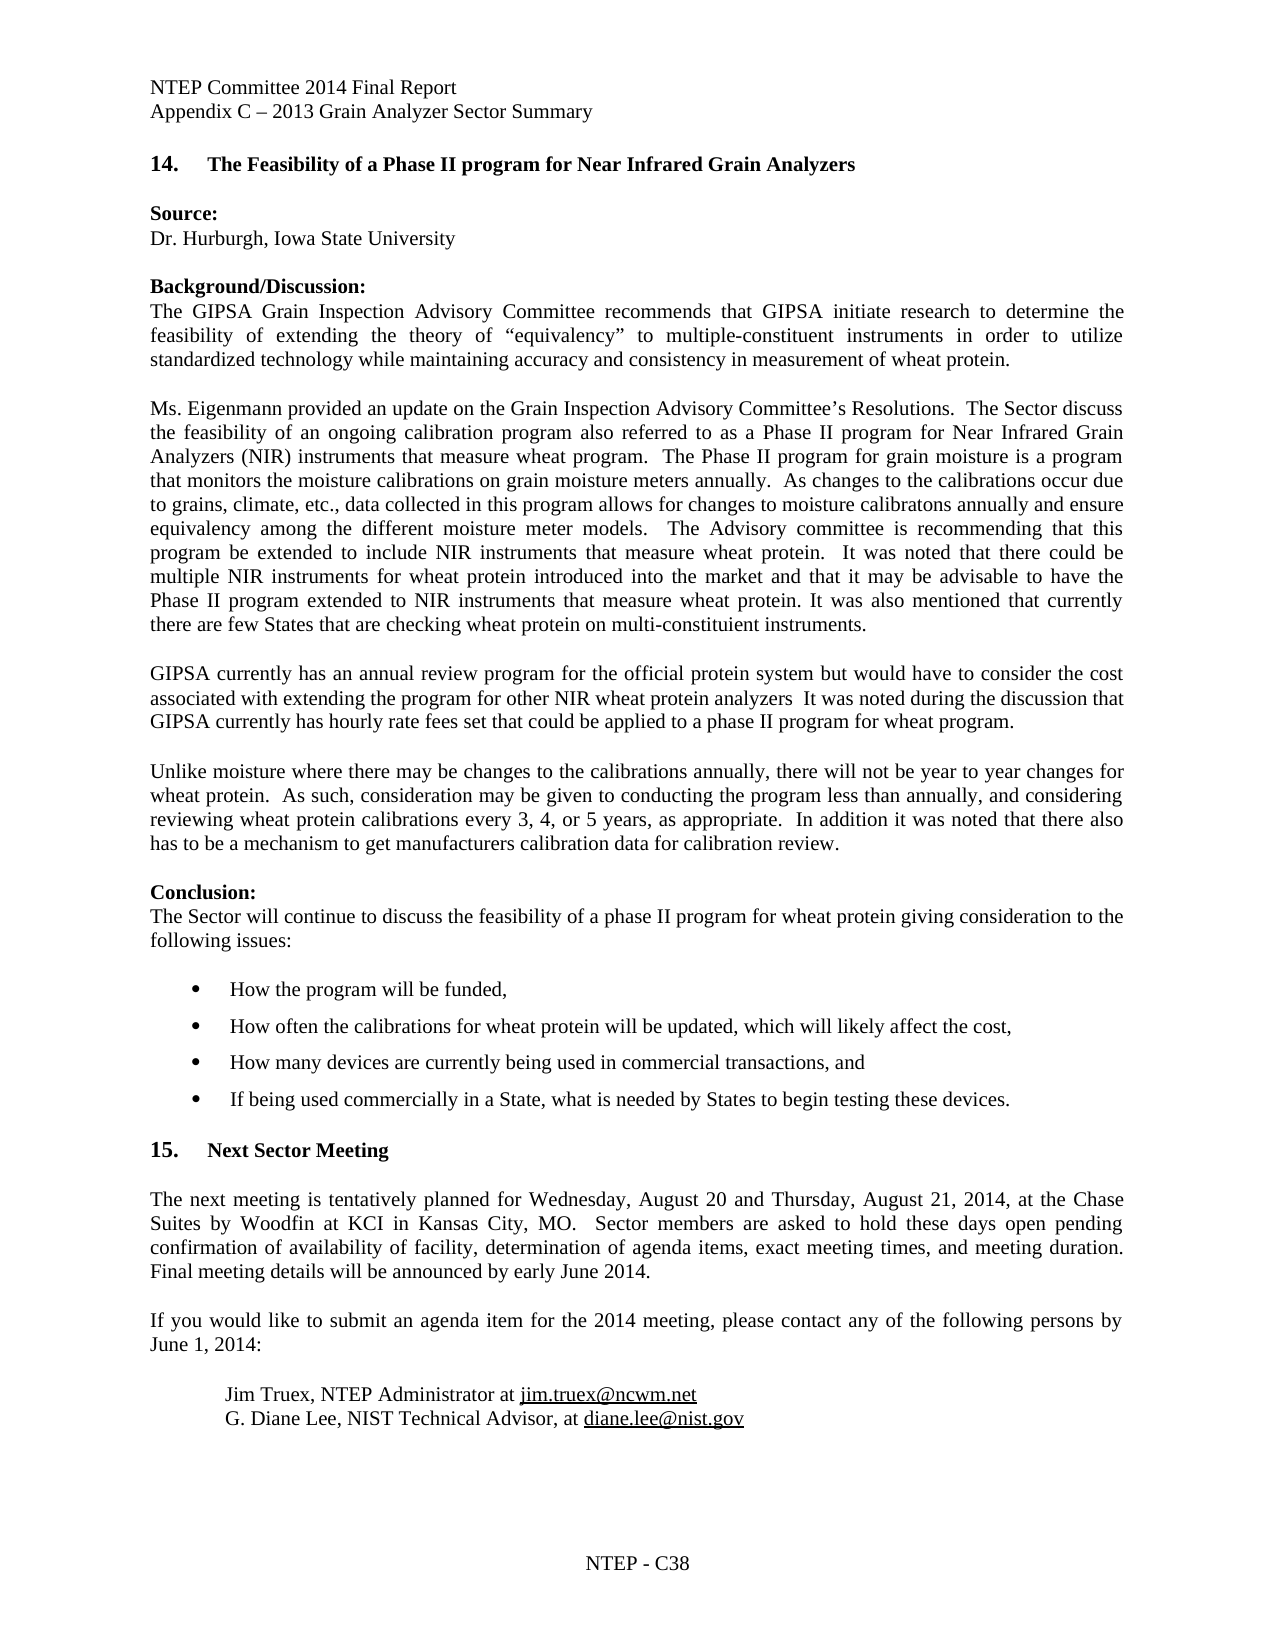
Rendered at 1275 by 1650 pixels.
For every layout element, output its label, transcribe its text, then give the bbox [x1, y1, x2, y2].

subtitle Background/Discussion: [150, 274, 1125, 298]
text G. Diane Lee, NIST Technical Advisor, at diane.lee@nist.gov [150, 1406, 1125, 1429]
subtitle Source: [150, 201, 1125, 225]
subtitle Unlike moisture where there may be changes to the calibrations annually, there will not be year to year changes for wheat protein. As such, consideration may be given to conducting the program less than annually, and considering reviewing wheat protein calibrations every 3, 4, or 5 years, as appropriate. In addition it was noted that there also has to be a mechanism to get manufacturers calibration data for calibration review. [150, 758, 1125, 855]
subtitle How many devices are currently being used in commercial transactions, and [192, 1050, 1125, 1074]
subtitle The Feasibility of a Phase II program for Near Infrared Grain Analyzers [150, 150, 1125, 176]
subtitle If being used commercially in a State, what is needed by States to begin testing these devices. [192, 1087, 1125, 1111]
subtitle Ms. Eigenmann provided an update on the Grain Inspection Advisory Committee’s Resolutions. The Sector discuss the feasibility of an ongoing calibration program also referred to as a Phase II program for Near Infrared Grain Analyzers (NIR) instruments that measure wheat program. The Phase II program for grain moisture is a program that monitors the moisture calibrations on grain moisture meters annually. As changes to the calibrations occur due to grains, climate, etc., data collected in this program allows for changes to moisture calibratons annually and ensure equivalency among the different moisture meter models. The Advisory committee is recommending that this program be extended to include NIR instruments that measure wheat protein. It was noted that there could be multiple NIR instruments for wheat protein introduced into the market and that it may be advisable to have the Phase II program extended to NIR instruments that measure wheat protein. It was also mentioned that currently there are few States that are checking wheat protein on multi-constituient instruments. [150, 396, 1125, 636]
text If you would like to submit an agenda item for the 2014 meeting, please contact any of the following persons by June 1, 2014: [150, 1308, 1125, 1356]
text Jim Truex, NTEP Administrator at jim.truex@ncwm.net [150, 1381, 1125, 1406]
text The next meeting is tentatively planned for Wednesday, August 20 and Thursday, August 21, 2014, at the Chase Suites by Woodfin at KCI in Kansas City, MO. Sector members are asked to hold these days open pending confirmation of availability of facility, determination of agenda items, exact meeting times, and meeting duration. Final meeting details will be announced by early June 2014. [150, 1187, 1125, 1283]
subtitle Conclusion: [150, 880, 1125, 904]
subtitle Next Sector Meeting [150, 1136, 1125, 1162]
subtitle The GIPSA Grain Inspection Advisory Committee recommends that GIPSA initiate research to determine the feasibility of extending the theory of “equivalency” to multiple-constituent instruments in order to utilize standardized technology while maintaining accuracy and consistency in measurement of wheat protein. [150, 298, 1125, 371]
subtitle Dr. Hurburgh, Iowa State University [150, 225, 1125, 249]
subtitle The Sector will continue to discuss the feasibility of a phase II program for wheat protein giving consideration to the following issues: [150, 904, 1125, 952]
subtitle GIPSA currently has an annual review program for the official protein system but would have to consider the cost associated with extending the program for other NIR wheat protein analyzers It was noted during the discussion that GIPSA currently has hourly rate fees set that could be applied to a phase II program for wheat program. [150, 661, 1125, 733]
subtitle How the program will be funded, [192, 977, 1125, 1001]
subtitle How often the calibrations for wheat protein will be updated, which will likely affect the cost, [192, 1013, 1125, 1038]
